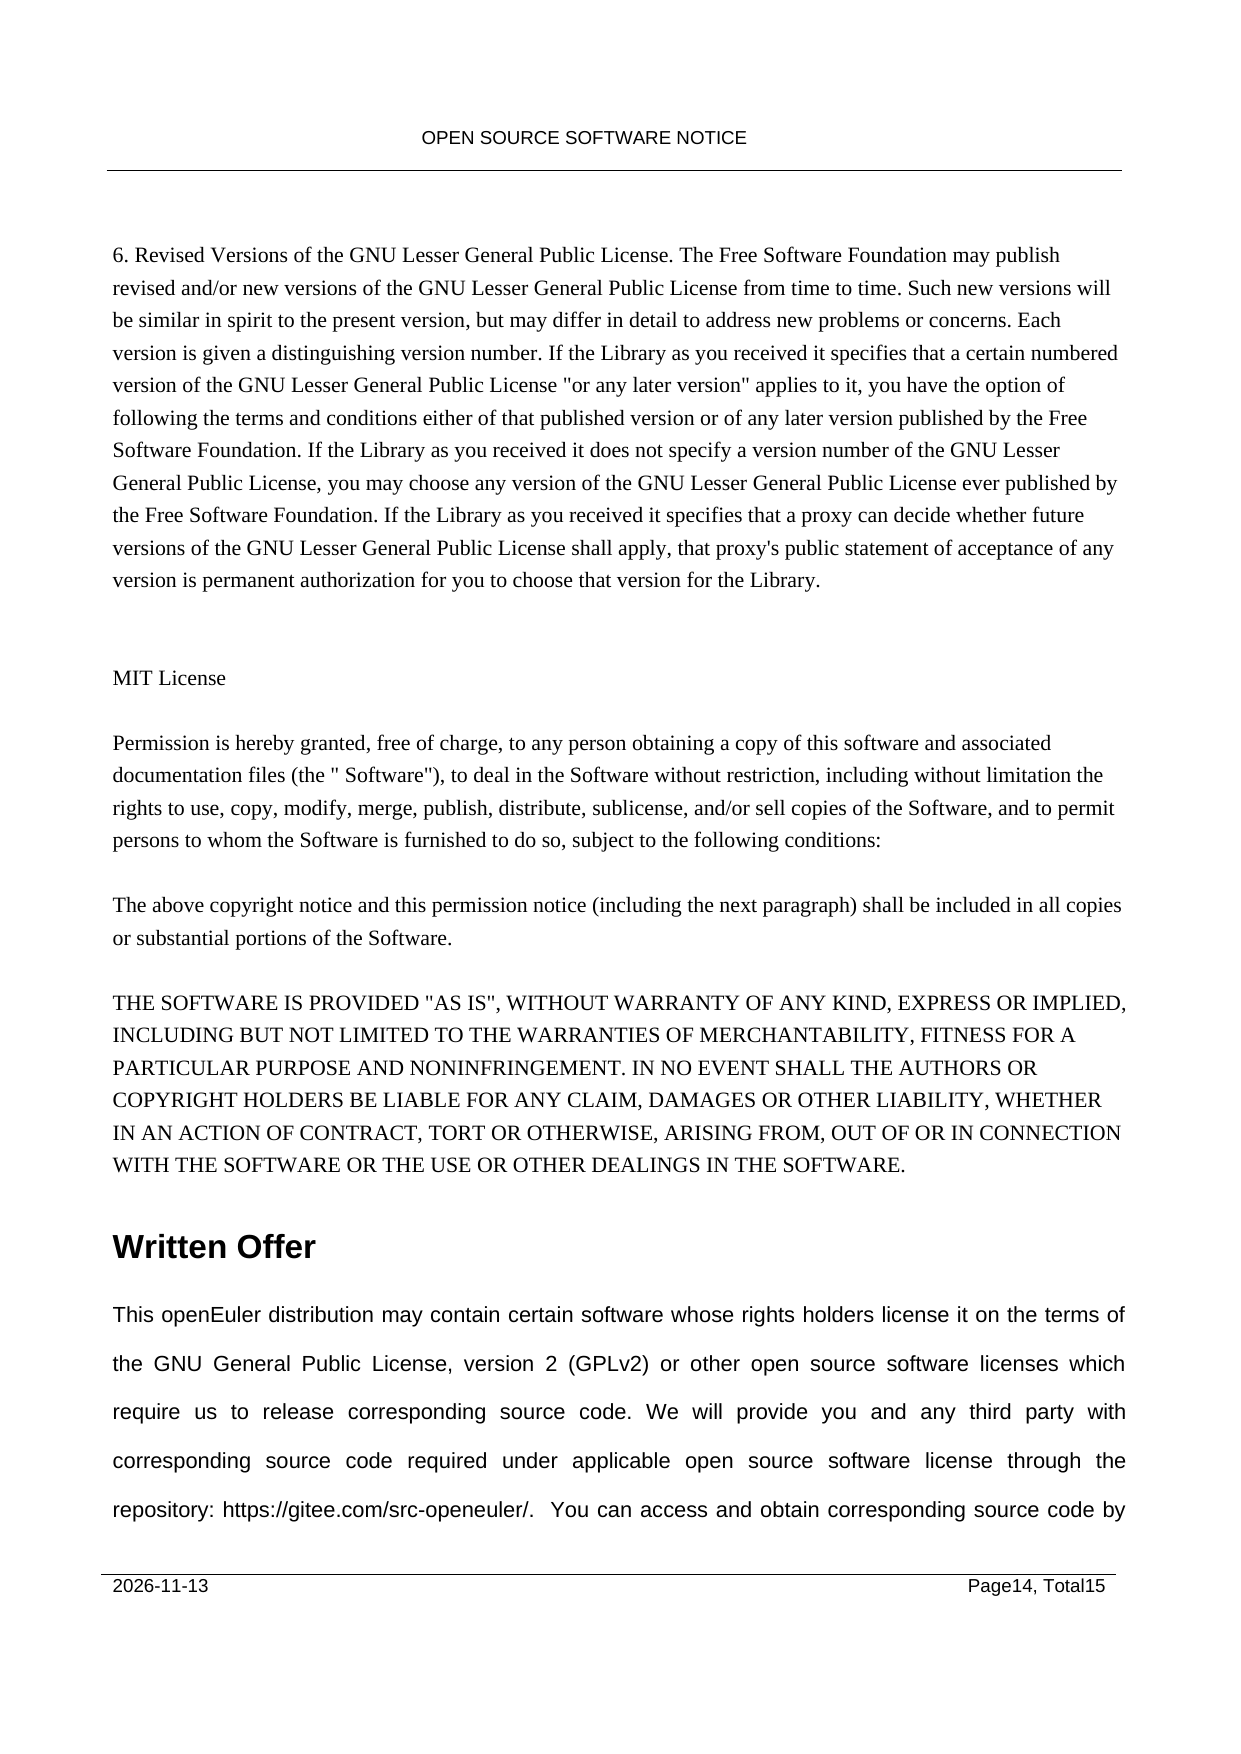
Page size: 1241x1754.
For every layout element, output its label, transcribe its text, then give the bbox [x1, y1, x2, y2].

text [112, 206, 1128, 1214]
text Written Offer [112, 1214, 1128, 1279]
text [112, 1298, 1128, 1526]
